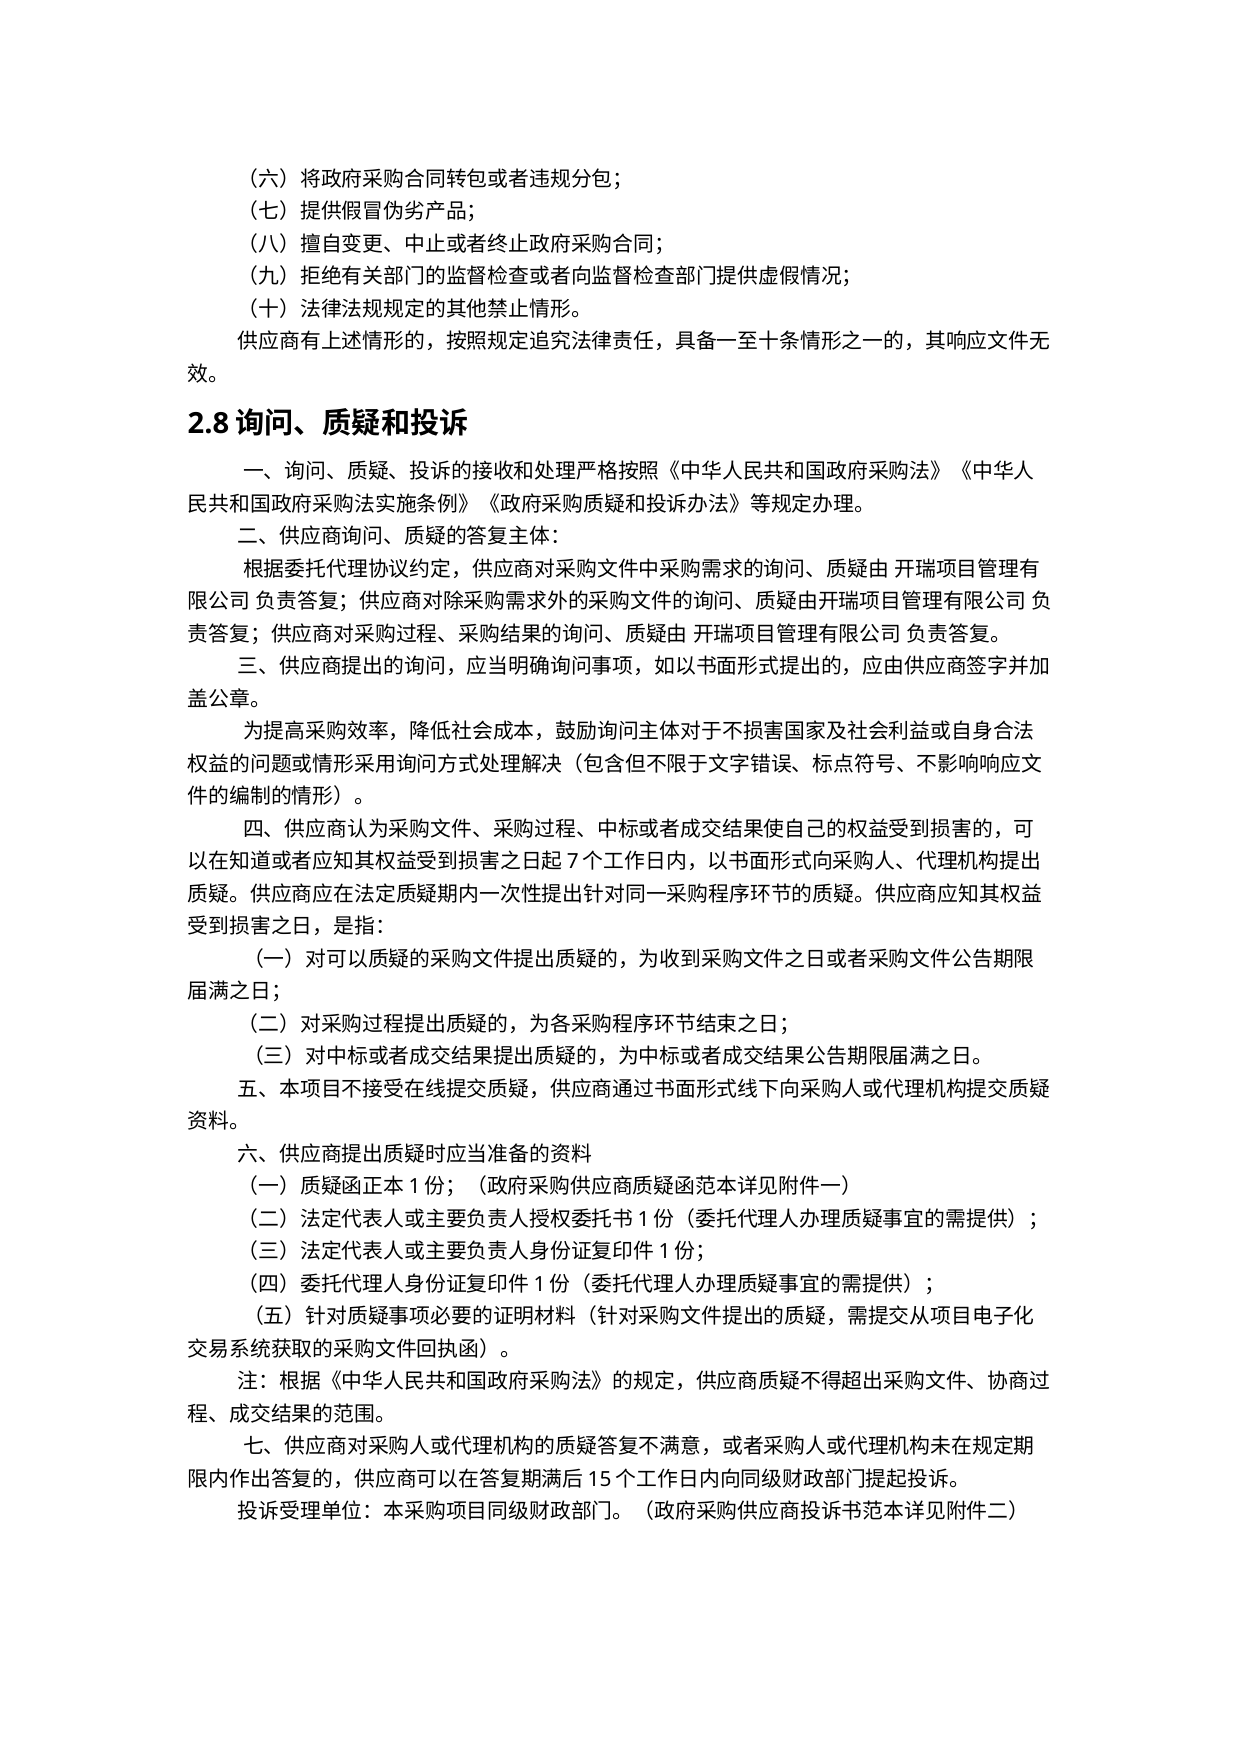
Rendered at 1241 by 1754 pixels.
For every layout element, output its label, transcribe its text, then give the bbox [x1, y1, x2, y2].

text （七）提供假冒伪劣产品； [187, 194, 1053, 227]
text 供应商有上述情形的，按照规定追究法律责任，具备一至十条情形之一的，其响应文件无效。 [187, 324, 1053, 389]
text （九）拒绝有关部门的监督检查或者向监督检查部门提供虚假情况； [187, 259, 1053, 292]
text （二）法定代表人或主要负责人授权委托书1份（委托代理人办理质疑事宜的需提供）； [187, 1202, 1053, 1234]
text （四）委托代理人身份证复印件1份（委托代理人办理质疑事宜的需提供）； [187, 1267, 1053, 1299]
text 三、供应商提出的询问，应当明确询问事项，如以书面形式提出的，应由供应商签字并加盖公章。 [187, 649, 1053, 714]
text 二、供应商询问、质疑的答复主体： [187, 519, 1053, 552]
text （一）质疑函正本1份；（政府采购供应商质疑函范本详见附件一） [187, 1169, 1053, 1202]
text 投诉受理单位：本采购项目同级财政部门。（政府采购供应商投诉书范本详见附件二） [187, 1494, 1053, 1527]
text （二）对采购过程提出质疑的，为各采购程序环节结束之日； [187, 1007, 1053, 1039]
text （八）擅自变更、中止或者终止政府采购合同； [187, 227, 1053, 259]
text （五）针对质疑事项必要的证明材料（针对采购文件提出的质疑，需提交从项目电子化交易系统获取的采购文件回执函）。 [187, 1299, 1053, 1364]
text （三）对中标或者成交结果提出质疑的，为中标或者成交结果公告期限届满之日。 [187, 1039, 1053, 1072]
text （一）对可以质疑的采购文件提出质疑的，为收到采购文件之日或者采购文件公告期限届满之日； [187, 942, 1053, 1007]
text 七、供应商对采购人或代理机构的质疑答复不满意，或者采购人或代理机构未在规定期限内作出答复的，供应商可以在答复期满后15个工作日内向同级财政部门提起投诉。 [187, 1429, 1053, 1494]
text 五、本项目不接受在线提交质疑，供应商通过书面形式线下向采购人或代理机构提交质疑资料。 [187, 1072, 1053, 1137]
text 2.8询问、质疑和投诉 [187, 389, 1053, 454]
text （三）法定代表人或主要负责人身份证复印件1份； [187, 1234, 1053, 1267]
text 一、询问、质疑、投诉的接收和处理严格按照《中华人民共和国政府采购法》《中华人民共和国政府采购法实施条例》《政府采购质疑和投诉办法》等规定办理。 [187, 454, 1053, 519]
text 注：根据《中华人民共和国政府采购法》的规定，供应商质疑不得超出采购文件、协商过程、成交结果的范围。 [187, 1364, 1053, 1429]
text 为提高采购效率，降低社会成本，鼓励询问主体对于不损害国家及社会利益或自身合法权益的问题或情形采用询问方式处理解决（包含但不限于文字错误、标点符号、不影响响应文件的编制的情形）。 [187, 714, 1053, 812]
text （十）法律法规规定的其他禁止情形。 [187, 292, 1053, 324]
text 六、供应商提出质疑时应当准备的资料 [187, 1137, 1053, 1169]
text 四、供应商认为采购文件、采购过程、中标或者成交结果使自己的权益受到损害的，可以在知道或者应知其权益受到损害之日起7个工作日内，以书面形式向采购人、代理机构提出质疑。供应商应在法定质疑期内一次性提出针对同一采购程序环节的质疑。供应商应知其权益受到损害之日，是指： [187, 812, 1053, 942]
text 根据委托代理协议约定，供应商对采购文件中采购需求的询问、质疑由 开瑞项目管理有限公司 负责答复；供应商对除采购需求外的采购文件的询问、质疑由开瑞项目管理有限公司 负责答复；供应商对采购过程、采购结果的询问、质疑由 开瑞项目管理有限公司 负责答复。 [187, 552, 1053, 649]
text （六）将政府采购合同转包或者违规分包； [187, 162, 1053, 194]
